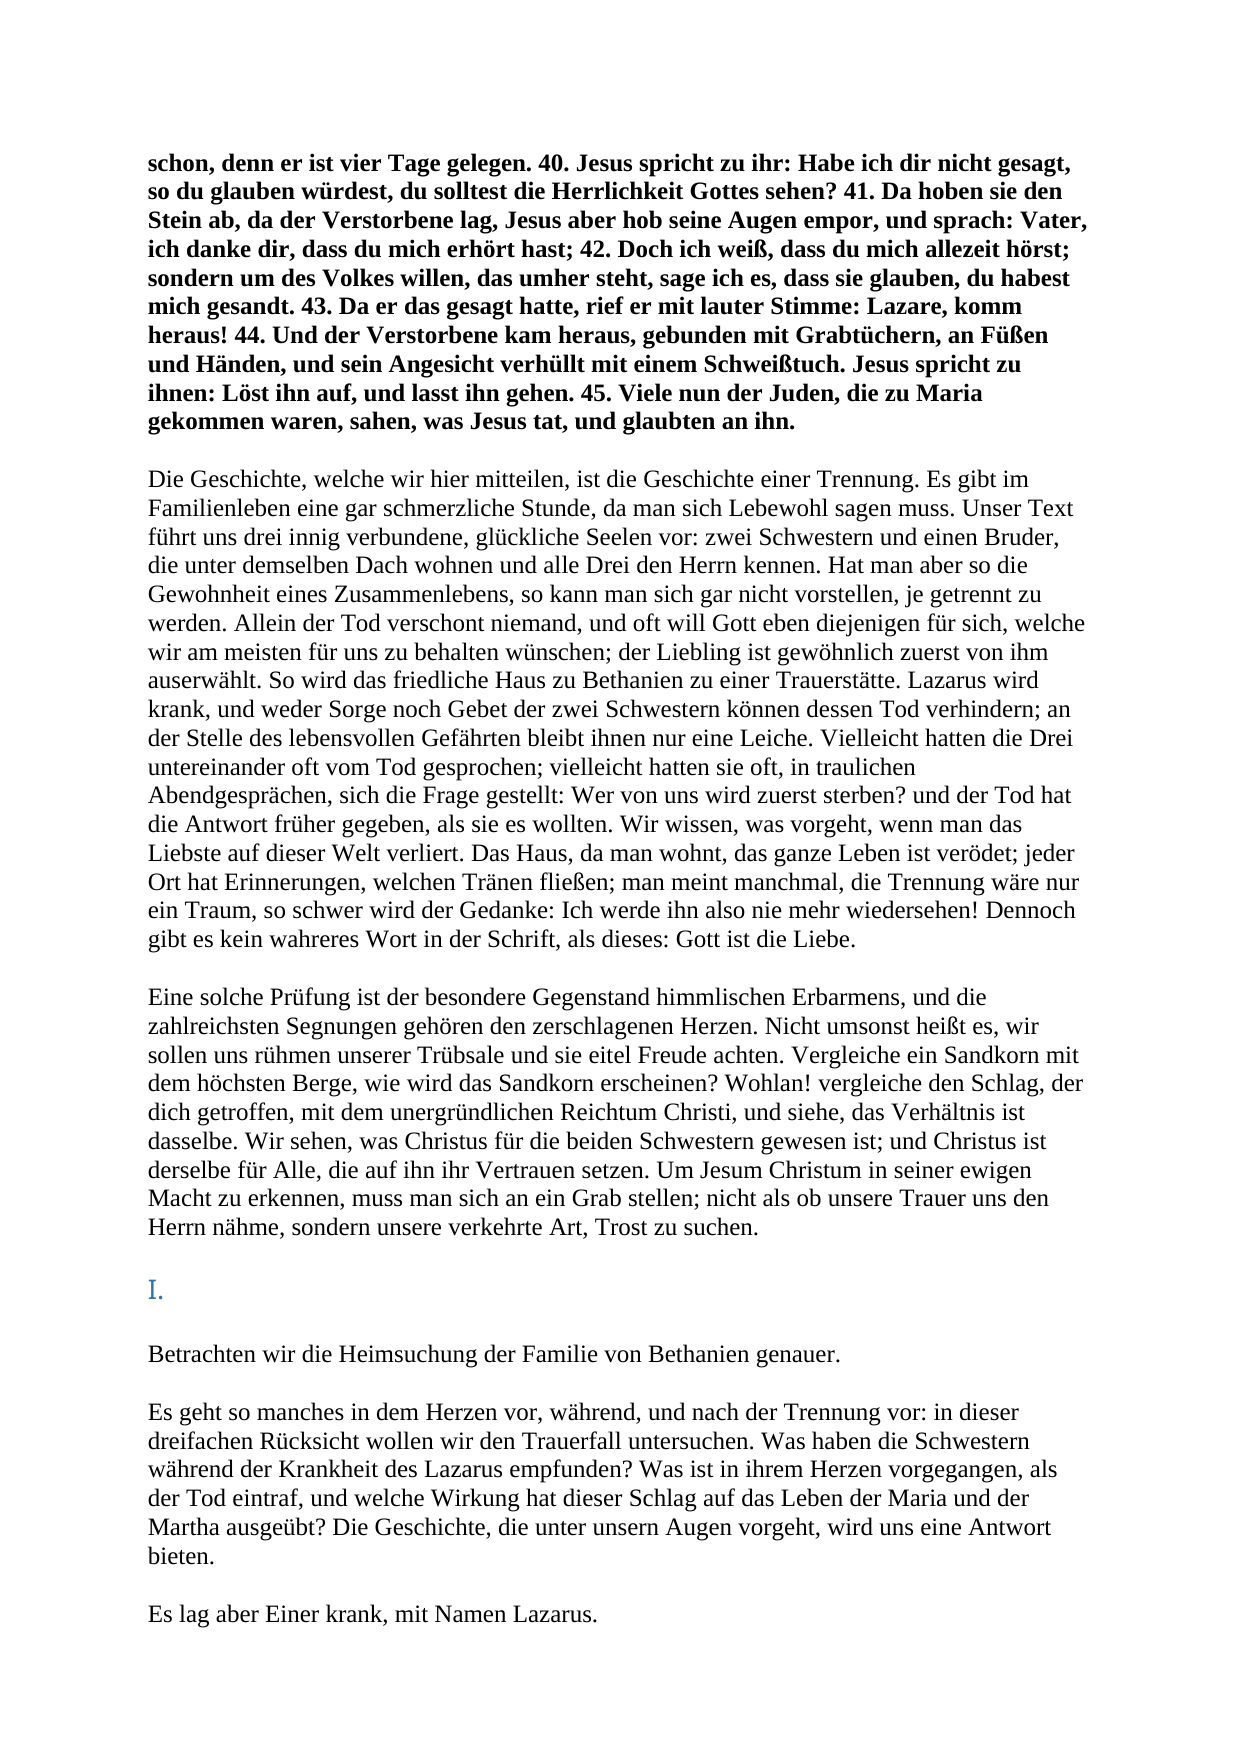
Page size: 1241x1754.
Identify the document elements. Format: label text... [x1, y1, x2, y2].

subtitle I. [148, 1270, 1093, 1307]
text Die Geschichte, welche wir hier mitteilen, ist die Geschichte einer Trennung. Es gibt im Familienleben eine gar schmerzliche Stunde, da man sich Lebewohl sagen muss. Unser Text führt uns drei innig verbundene, glückliche Seelen vor: zwei Schwestern und einen Bruder, die unter demselben Dach wohnen und alle Drei den Herrn kennen. Hat man aber so die Gewohnheit eines Zusammenlebens, so kann man sich gar nicht vorstellen, je getrennt zu werden. Allein der Tod verschont niemand, und oft will Gott eben diejenigen für sich, welche wir am meisten für uns zu behalten wünschen; der Liebling ist gewöhnlich zuerst von ihm auserwählt. So wird das friedliche Haus zu Bethanien zu einer Trauerstätte. Lazarus wird krank, und weder Sorge noch Gebet der zwei Schwestern können dessen Tod verhindern; an der Stelle des lebensvollen Gefährten bleibt ihnen nur eine Leiche. Vielleicht hatten die Drei untereinander oft vom Tod gesprochen; vielleicht hatten sie oft, in traulichen Abendgesprächen, sich die Frage gestellt: Wer von uns wird zuerst sterben? und der Tod hat die Antwort früher gegeben, als sie es wollten. Wir wissen, was vorgeht, wenn man das Liebste auf dieser Welt verliert. Das Haus, da man wohnt, das ganze Leben ist verödet; jeder Ort hat Erinnerungen, welchen Tränen fließen; man meint manchmal, die Trennung wäre nur ein Traum, so schwer wird der Gedanke: Ich werde ihn also nie mehr wiedersehen! Dennoch gibt es kein wahreres Wort in der Schrift, als dieses: Gott ist die Liebe. [148, 464, 1093, 953]
text Es geht so manches in dem Herzen vor, während, und nach der Trennung vor: in dieser dreifachen Rücksicht wollen wir den Trauerfall untersuchen. Was haben die Schwestern während der Krankheit des Lazarus empfunden? Was ist in ihrem Herzen vorgegangen, als der Tod eintraf, und welche Wirkung hat dieser Schlag auf das Leben der Maria und der Martha ausgeübt? Die Geschichte, die unter unsern Augen vorgeht, wird uns eine Antwort bieten. [148, 1397, 1093, 1569]
text Eine solche Prüfung ist der besondere Gegenstand himmlischen Erbarmens, und die zahlreichsten Segnungen gehören den zerschlagenen Herzen. Nicht umsonst heißt es, wir sollen uns rühmen unserer Trübsale und sie eitel Freude achten. Vergleiche ein Sandkorn mit dem höchsten Berge, wie wird das Sandkorn erscheinen? Wohlan! vergleiche den Schlag, der dich getroffen, mit dem unergründlichen Reichtum Christi, und siehe, das Verhältnis ist dasselbe. Wir sehen, was Christus für die beiden Schwestern gewesen ist; und Christus ist derselbe für Alle, die auf ihn ihr Vertrauen setzen. Um Jesum Christum in seiner ewigen Macht zu erkennen, muss man sich an ein Grab stellen; nicht als ob unsere Trauer uns den Herrn nähme, sondern unsere verkehrte Art, Trost zu suchen. [148, 982, 1093, 1241]
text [148, 148, 1093, 435]
text Betrachten wir die Heimsuchung der Familie von Bethanien genauer. [148, 1339, 1093, 1368]
text Es lag aber Einer krank, mit Namen Lazarus. [148, 1599, 1093, 1627]
